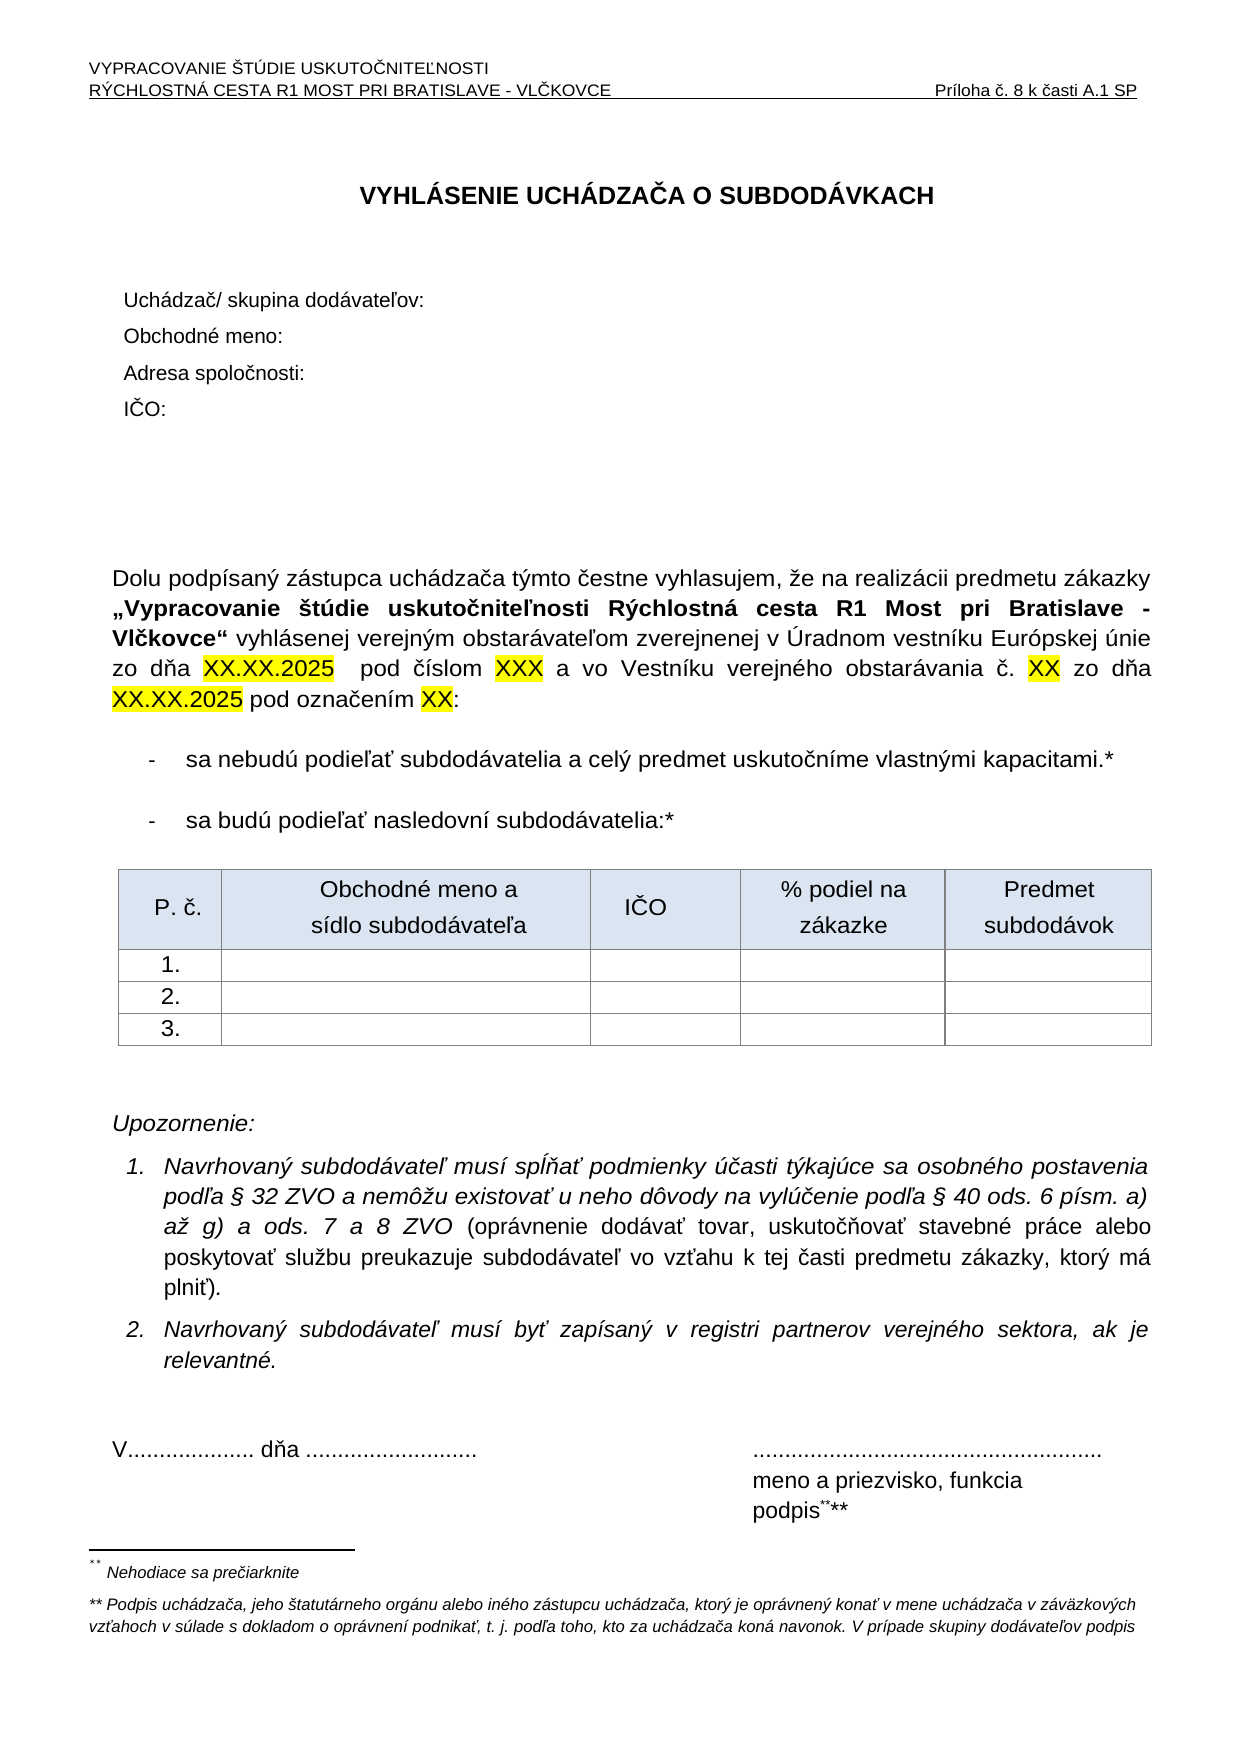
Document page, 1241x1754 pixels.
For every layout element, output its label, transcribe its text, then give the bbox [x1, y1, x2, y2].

table_header % podiel na zákazke [741, 870, 944, 949]
table_header Obchodné meno a sídlo subdodávateľa [222, 870, 590, 949]
table_cell [591, 982, 740, 1013]
text Dolu podpísaný zástupca uchádzača týmto čestne vyhlasujem, že na realizácii predmetu zákazky „Vypracovanie štúdie uskutočniteľnosti Rýchlostná cesta R1 Most pri Bratislave - Vlčkovce“ vyhlásenej verejným obstarávateľom zverejnenej v Úradnom vestníku Európskej únie zo dňa XX.XX.2025 pod číslom XXX a vo Vestníku verejného obstarávania č. XX zo dňa XX.XX.2025 pod označením XX: [112, 565, 1152, 712]
table_cell [741, 950, 944, 981]
table_cell [741, 982, 944, 1013]
table_cell 1. [119, 950, 221, 981]
text VYHLÁSENIE UCHÁDZAČA O SUBDODÁVKACH [359, 181, 1152, 209]
table_header Predmet subdodávok [946, 870, 1151, 949]
table_cell [222, 982, 590, 1013]
list sa budú podieľať nasledovní subdodávatelia:* [148, 807, 1152, 834]
table_cell [591, 950, 740, 981]
list Navrhovaný subdodávateľ musí byť zapísaný v registri partnerov verejného sektora, ak je relevantné. [126, 1316, 1152, 1373]
text meno a priezvisko, funkcia [702, 1467, 1139, 1493]
table_cell [946, 950, 1151, 981]
text V.................... dňa ........................... ....................................................... [112, 1436, 1139, 1463]
table_cell 2. [119, 982, 221, 1013]
table_cell [222, 950, 590, 981]
text Upozornenie: [89, 1110, 1139, 1137]
table_cell [946, 982, 1151, 1013]
table_cell [946, 1014, 1151, 1045]
list sa nebudú podieľať subdodávatelia a celý predmet uskutočníme vlastnými kapacitami.* [148, 746, 1152, 772]
table_cell 3. [119, 1014, 221, 1045]
table_cell [741, 1014, 944, 1045]
table_cell [591, 1014, 740, 1045]
table_cell [222, 1014, 590, 1045]
table_header P. č. [119, 870, 221, 949]
list Navrhovaný subdodávateľ musí spĺňať podmienky účasti týkajúce sa osobného postavenia podľa § 32 ZVO a nemôžu existovať u neho dôvody na vylúčenie podľa § 40 ods. 6 písm. a) až g) a ods. 7 a 8 ZVO (oprávnenie dodávať tovar, uskutočňovať stavebné práce alebo poskytovať službu preukazuje subdodávateľ vo vzťahu k tej časti predmetu zákazky, ktorý má plniť). [126, 1153, 1152, 1300]
table_header IČO [591, 870, 740, 949]
text podpis** [702, 1497, 1139, 1523]
